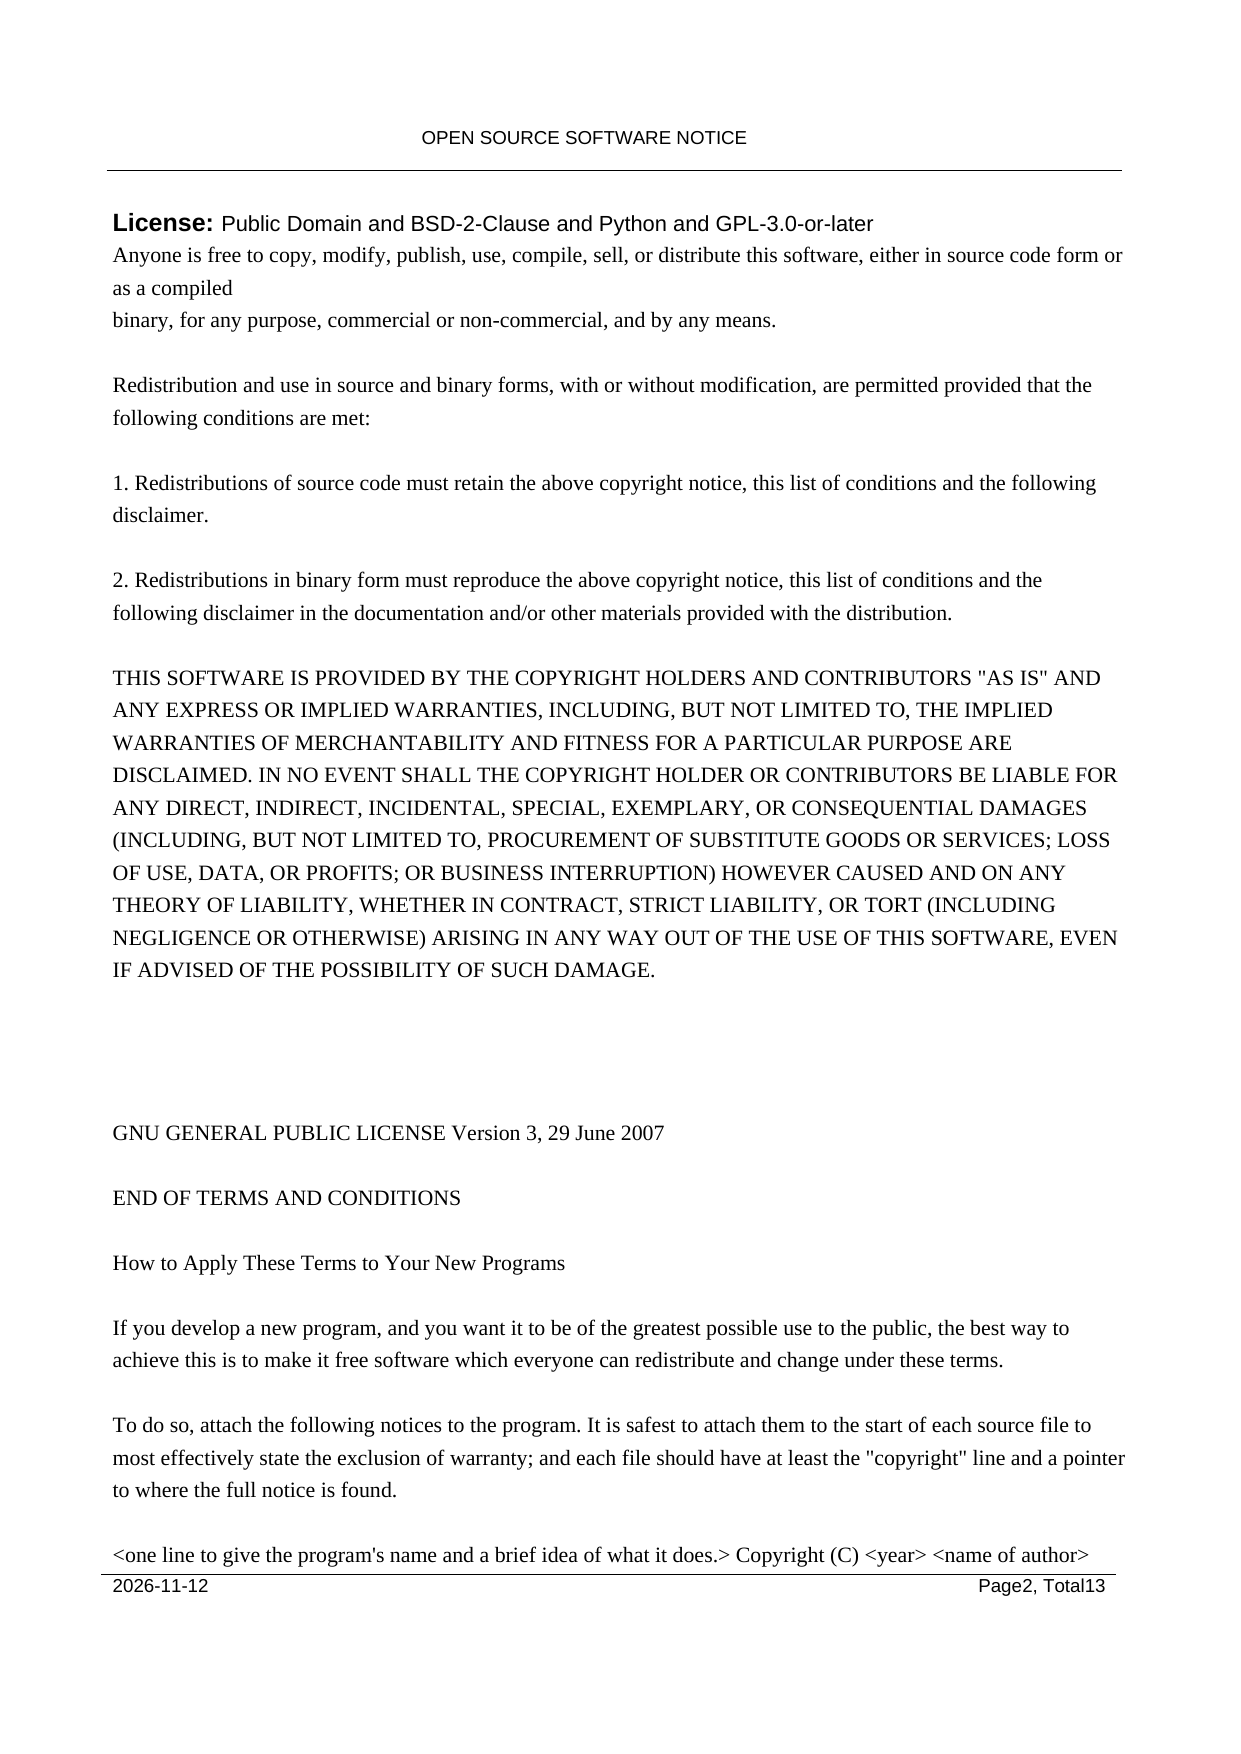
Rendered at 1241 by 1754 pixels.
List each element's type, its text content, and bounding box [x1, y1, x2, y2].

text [112, 239, 1128, 1571]
text License: Public Domain and BSD-2-Clause and Python and GPL-3.0-or-later [112, 206, 1128, 239]
